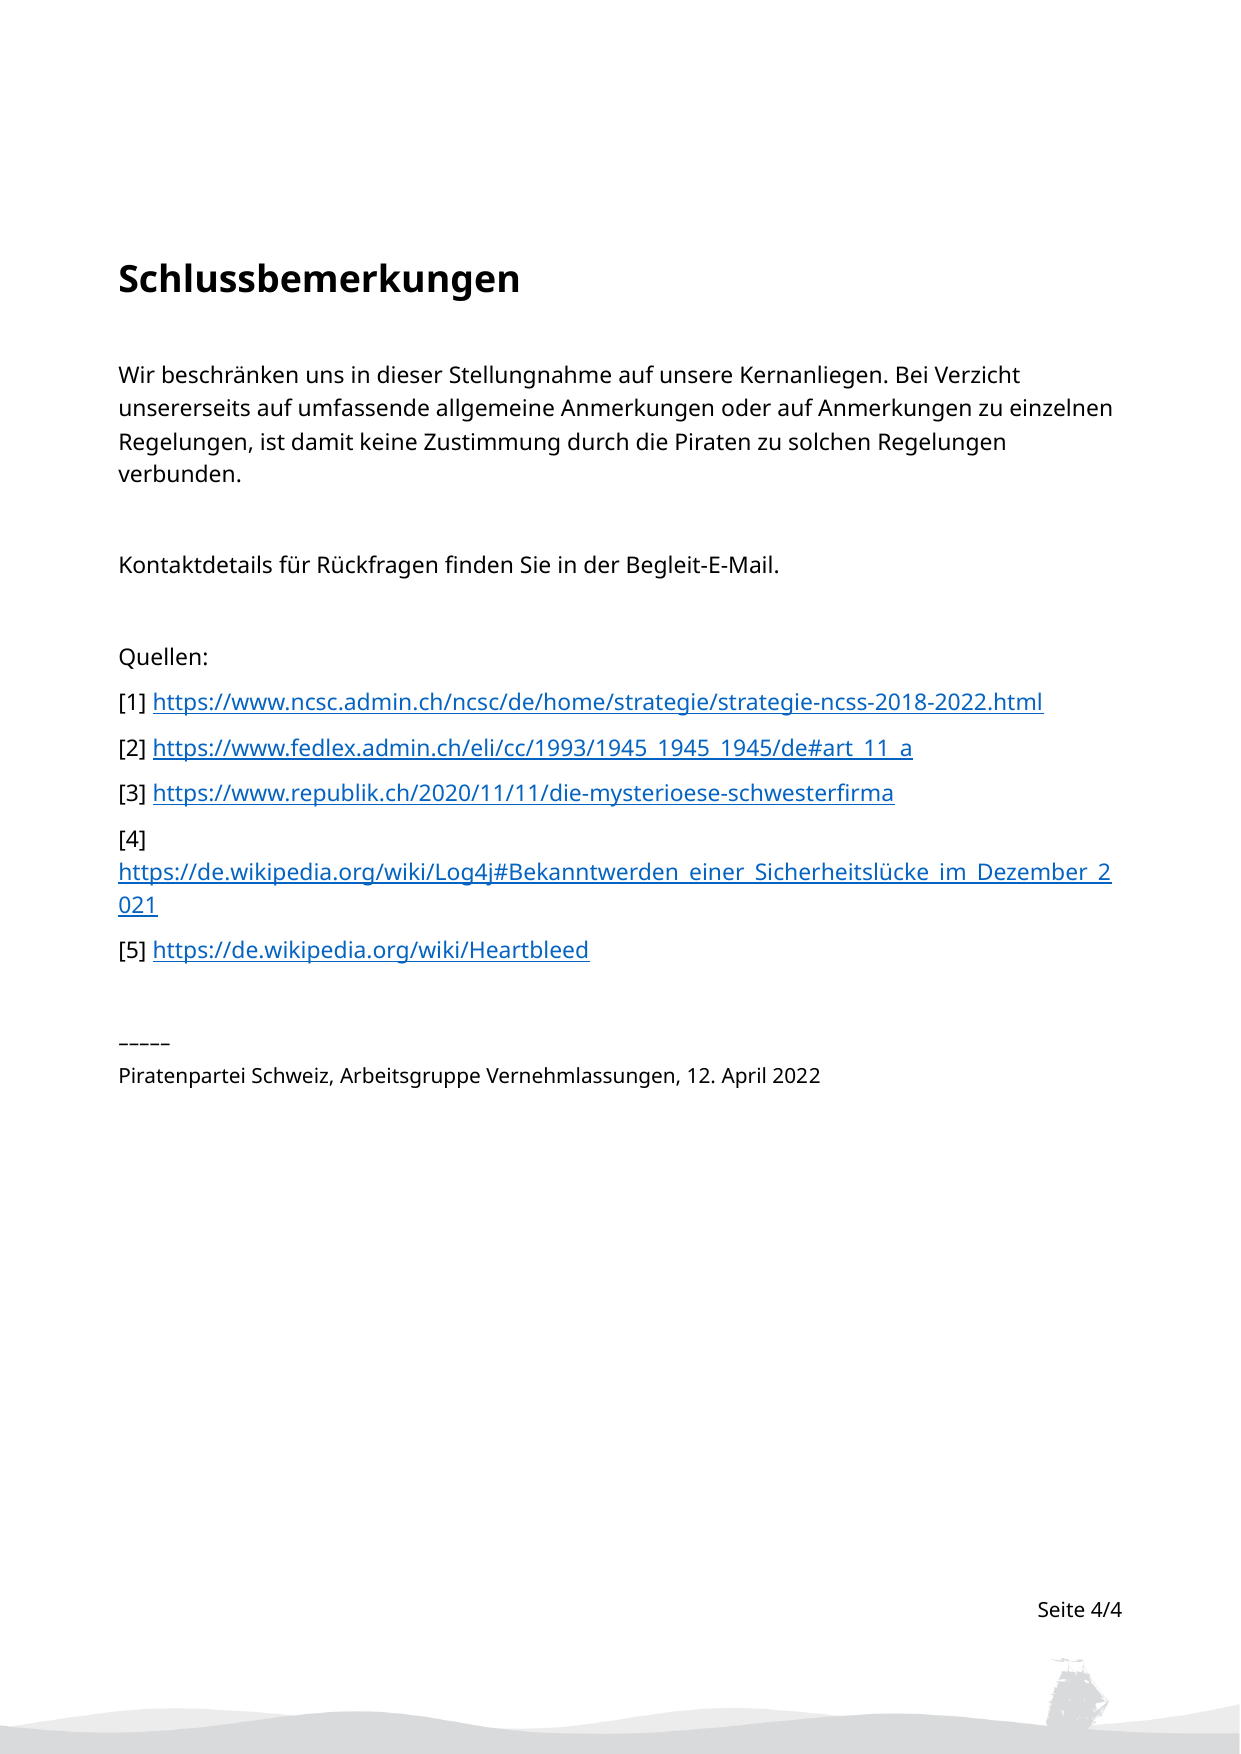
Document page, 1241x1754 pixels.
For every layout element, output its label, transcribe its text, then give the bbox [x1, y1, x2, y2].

picture [0, 1658, 1240, 1754]
text [1] https://www.ncsc.admin.ch/ncsc/de/home/strategie/strategie-ncss-2018-2022.html [118, 684, 1122, 717]
text [2] https://www.fedlex.admin.ch/eli/cc/1993/1945_1945_1945/de#art_11_a [118, 730, 1122, 763]
text Quellen: [118, 639, 1122, 672]
text ––––– Piratenpartei Schweiz, Arbeitsgruppe Vernehmlassungen, 12. April 2022 [118, 1023, 1122, 1089]
text [3] https://www.republik.ch/2020/11/11/die-mysterioese-schwesterfirma [118, 775, 1122, 808]
subtitle Schlussbemerkungen [118, 252, 1122, 303]
text [5] https://de.wikipedia.org/wiki/Heartbleed [118, 932, 1122, 965]
text Kontaktdetails für Rückfragen finden Sie in der Begleit-E-Mail. [118, 548, 1122, 581]
text [4] https://de.wikipedia.org/wiki/Log4j#Bekanntwerden_einer_Sicherheitslücke_im_Dezember_2021 [118, 821, 1122, 920]
text Wir beschränken uns in dieser Stellungnahme auf unsere Kernanliegen. Bei Verzicht unsererseits auf umfassende allgemeine Anmerkungen oder auf Anmerkungen zu einzelnen Regelungen, ist damit keine Zustimmung durch die Piraten zu solchen Regelungen verbunden. [118, 358, 1122, 490]
